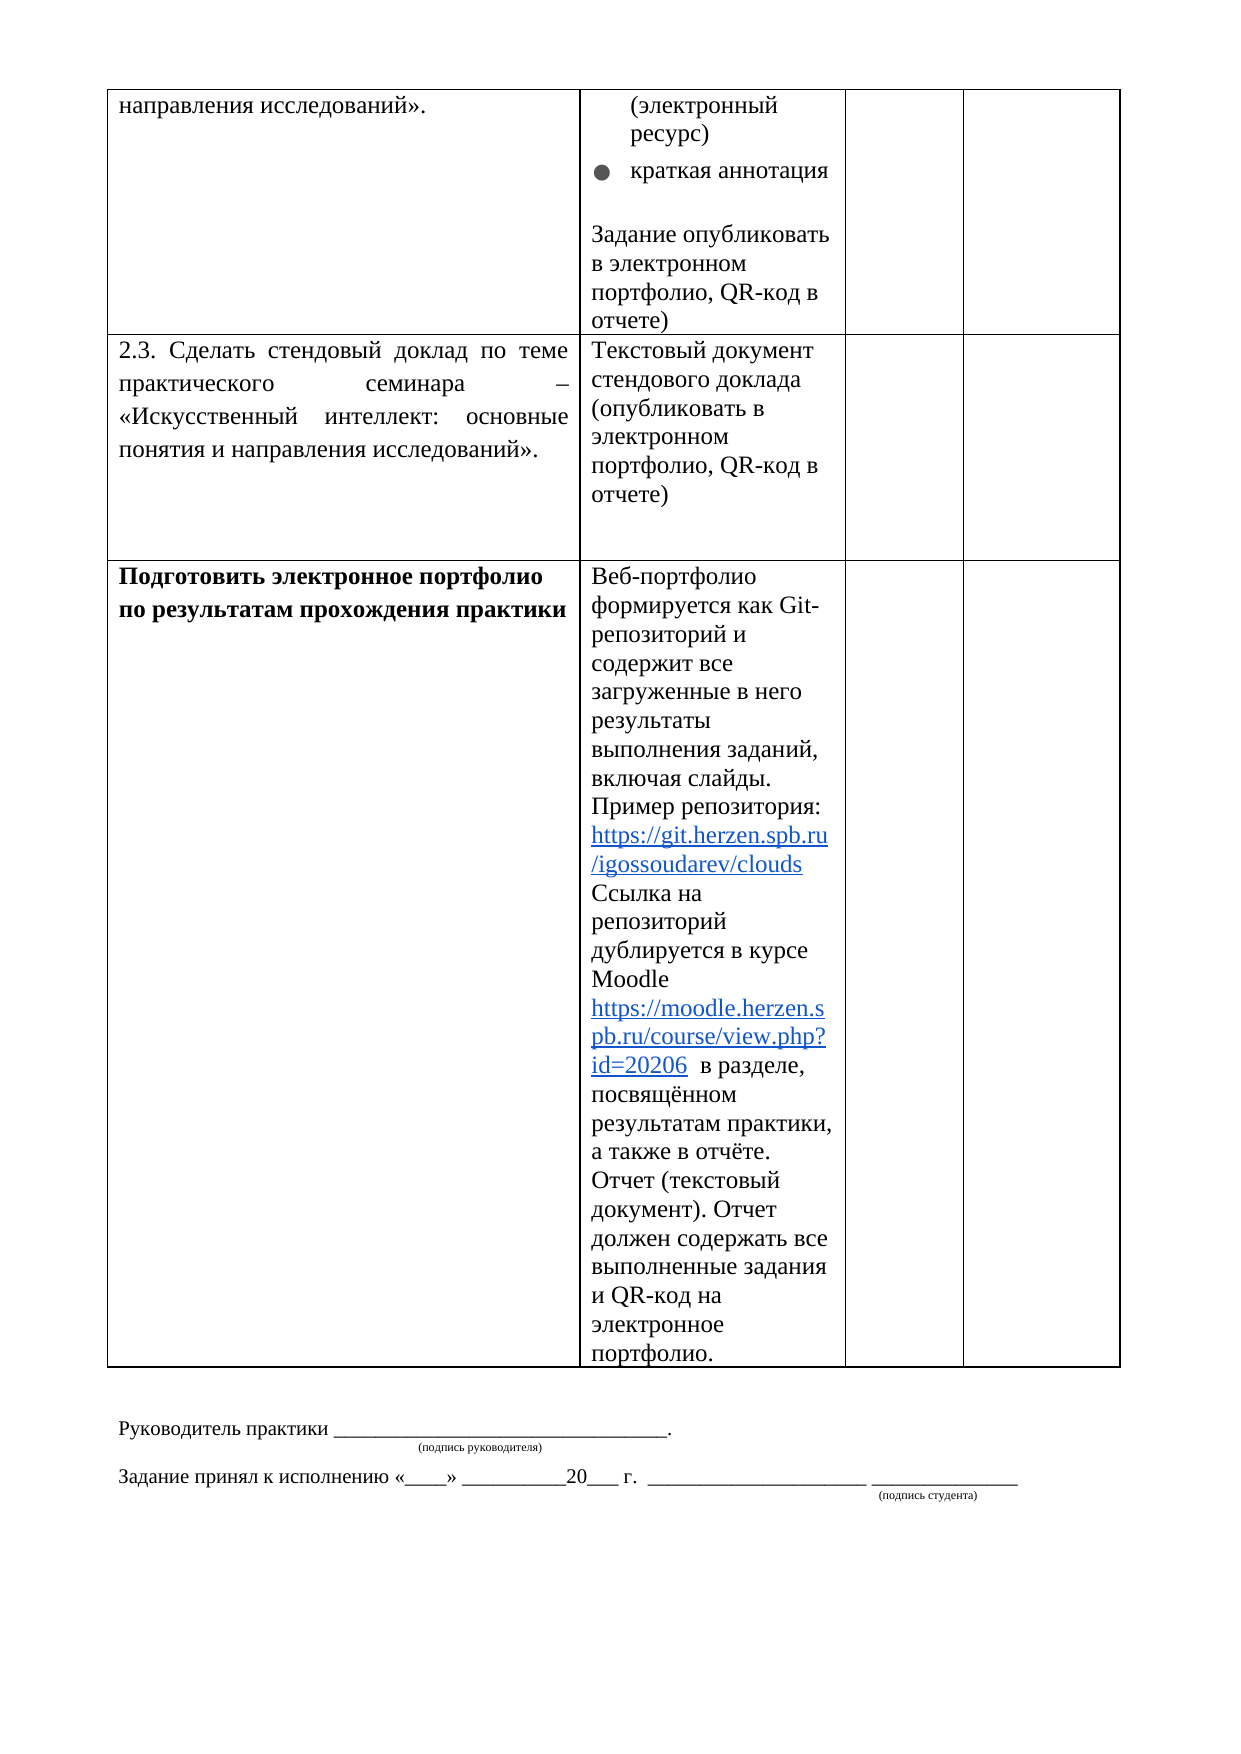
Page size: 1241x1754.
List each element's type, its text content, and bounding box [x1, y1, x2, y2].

text (подпись руководителя) [343, 1439, 1152, 1464]
table_cell Текстовый документ стендового доклада (опубликовать в электронном портфолио, QR-код в отчете) [581, 335, 845, 560]
text Руководитель практики ________________________________. [118, 1416, 1152, 1439]
table_cell [964, 561, 1119, 1366]
table_cell [846, 335, 963, 560]
text Задание принял к исполнению «____» __________20___ г. _____________________ ______________ [118, 1464, 1152, 1488]
table_cell 2.3. Сделать стендовый доклад по теме практического семинара – «Искусственный интеллект: основные понятия и направления исследований». [108, 335, 579, 560]
text (подпись студента) [118, 1488, 1152, 1512]
table_cell Веб-портфолио формируется как Git-репозиторий и содержит все загруженные в него результаты выполнения заданий, включая слайды. Пример репозитория: https://git.herzen.spb.ru/igossoudarev/clouds Ссылка на репозиторий дублируется в курсе Moodle https://moodle.herzen.spb.ru/course/view.php?id=20206 в разделе, посвящённом результатам практики, а также в отчёте. Отчет (текстовый документ). Отчет должен содержать все выполненные задания и QR-код на электронное портфолио. [581, 561, 845, 1366]
table_cell Подготовить электронное портфолио по результатам прохождения практики [108, 561, 579, 1366]
table_cell [964, 335, 1119, 560]
table_cell [846, 561, 963, 1366]
